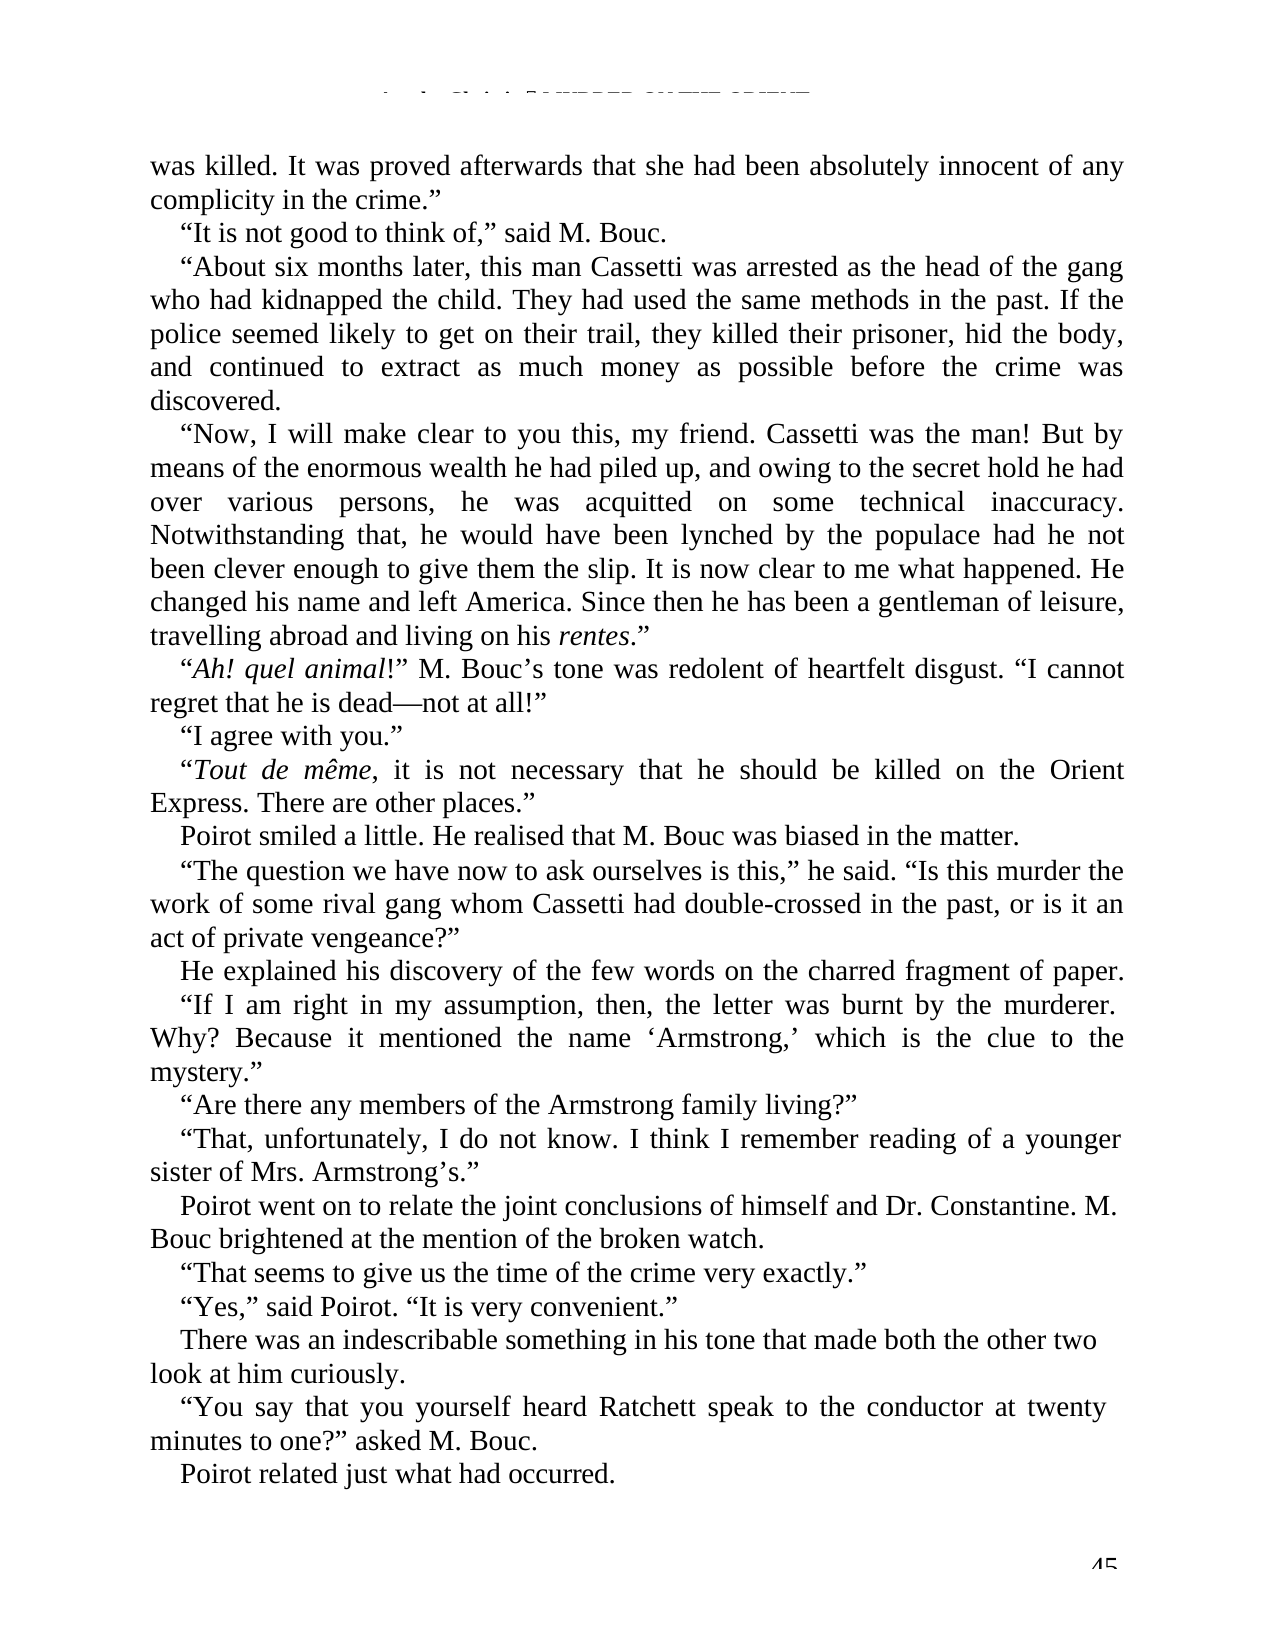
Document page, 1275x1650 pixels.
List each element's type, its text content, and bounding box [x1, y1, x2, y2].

text “That, unfortunately, I do not know. I think I remember reading of a younger sister of Mrs. Armstrong’s.” [150, 1121, 1137, 1188]
text “Tout de même, it is not necessary that he should be killed on the Orient Express. There are other places.” [150, 752, 1125, 819]
text Poirot went on to relate the joint conclusions of himself and Dr. Constantine. M. Bouc brightened at the mention of the broken watch. [150, 1188, 1137, 1255]
text “About six months later, this man Cassetti was arrested as the head of the gang who had kidnapped the child. They had used the same methods in the past. If the police seemed likely to get on their trail, they killed their prisoner, hid the body, and continued to extract as much money as possible before the crime was discovered. [150, 249, 1126, 417]
text “The question we have now to ask ourselves is this,” he said. “Is this murder the work of some rival gang whom Cassetti had double-crossed in the past, or is it an act of private vengeance?” [150, 853, 1125, 953]
text Why? Because it mentioned the name ‘Armstrong,’ which is the clue to the mystery.” [150, 1020, 1125, 1087]
text There was an indescribable something in his tone that made both the other two look at him curiously. [150, 1322, 1137, 1389]
text “It is not good to think of,” said M. Bouc. [180, 215, 1137, 249]
text “Are there any members of the Armstrong family living?” [180, 1087, 1137, 1121]
text “You say that you yourself heard Ratchett speak to the conductor at twenty minutes to one?” asked M. Bouc. [150, 1389, 1137, 1456]
text “I agree with you.” [180, 718, 1137, 752]
text Poirot related just what had occurred. [180, 1456, 1137, 1490]
text “That seems to give us the time of the crime very exactly.” “Yes,” said Poirot. “It is very convenient.” [180, 1255, 918, 1322]
text “Ah! quel animal!” M. Bouc’s tone was redolent of heartfelt disgust. “I cannot regret that he is dead—not at all!” [150, 651, 1125, 718]
text was killed. It was proved afterwards that she had been absolutely innocent of any complicity in the crime.” [150, 148, 1126, 215]
text Poirot smiled a little. He realised that M. Bouc was biased in the matter. [180, 819, 1137, 853]
text He explained his discovery of the few words on the charred fragment of paper. “If I am right in my assumption, then, the letter was burnt by the murderer. [180, 953, 1126, 1020]
text “Now, I will make clear to you this, my friend. Cassetti was the man! But by means of the enormous wealth he had piled up, and owing to the secret hold he had over various persons, he was acquitted on some technical inaccuracy. Notwithstanding that, he would have been lynched by the populace had he not been clever enough to give them the slip. It is now clear to me what happened. He changed his name and left America. Since then he has been a gentleman of leisure, travelling abroad and living on his rentes.” [150, 417, 1126, 651]
